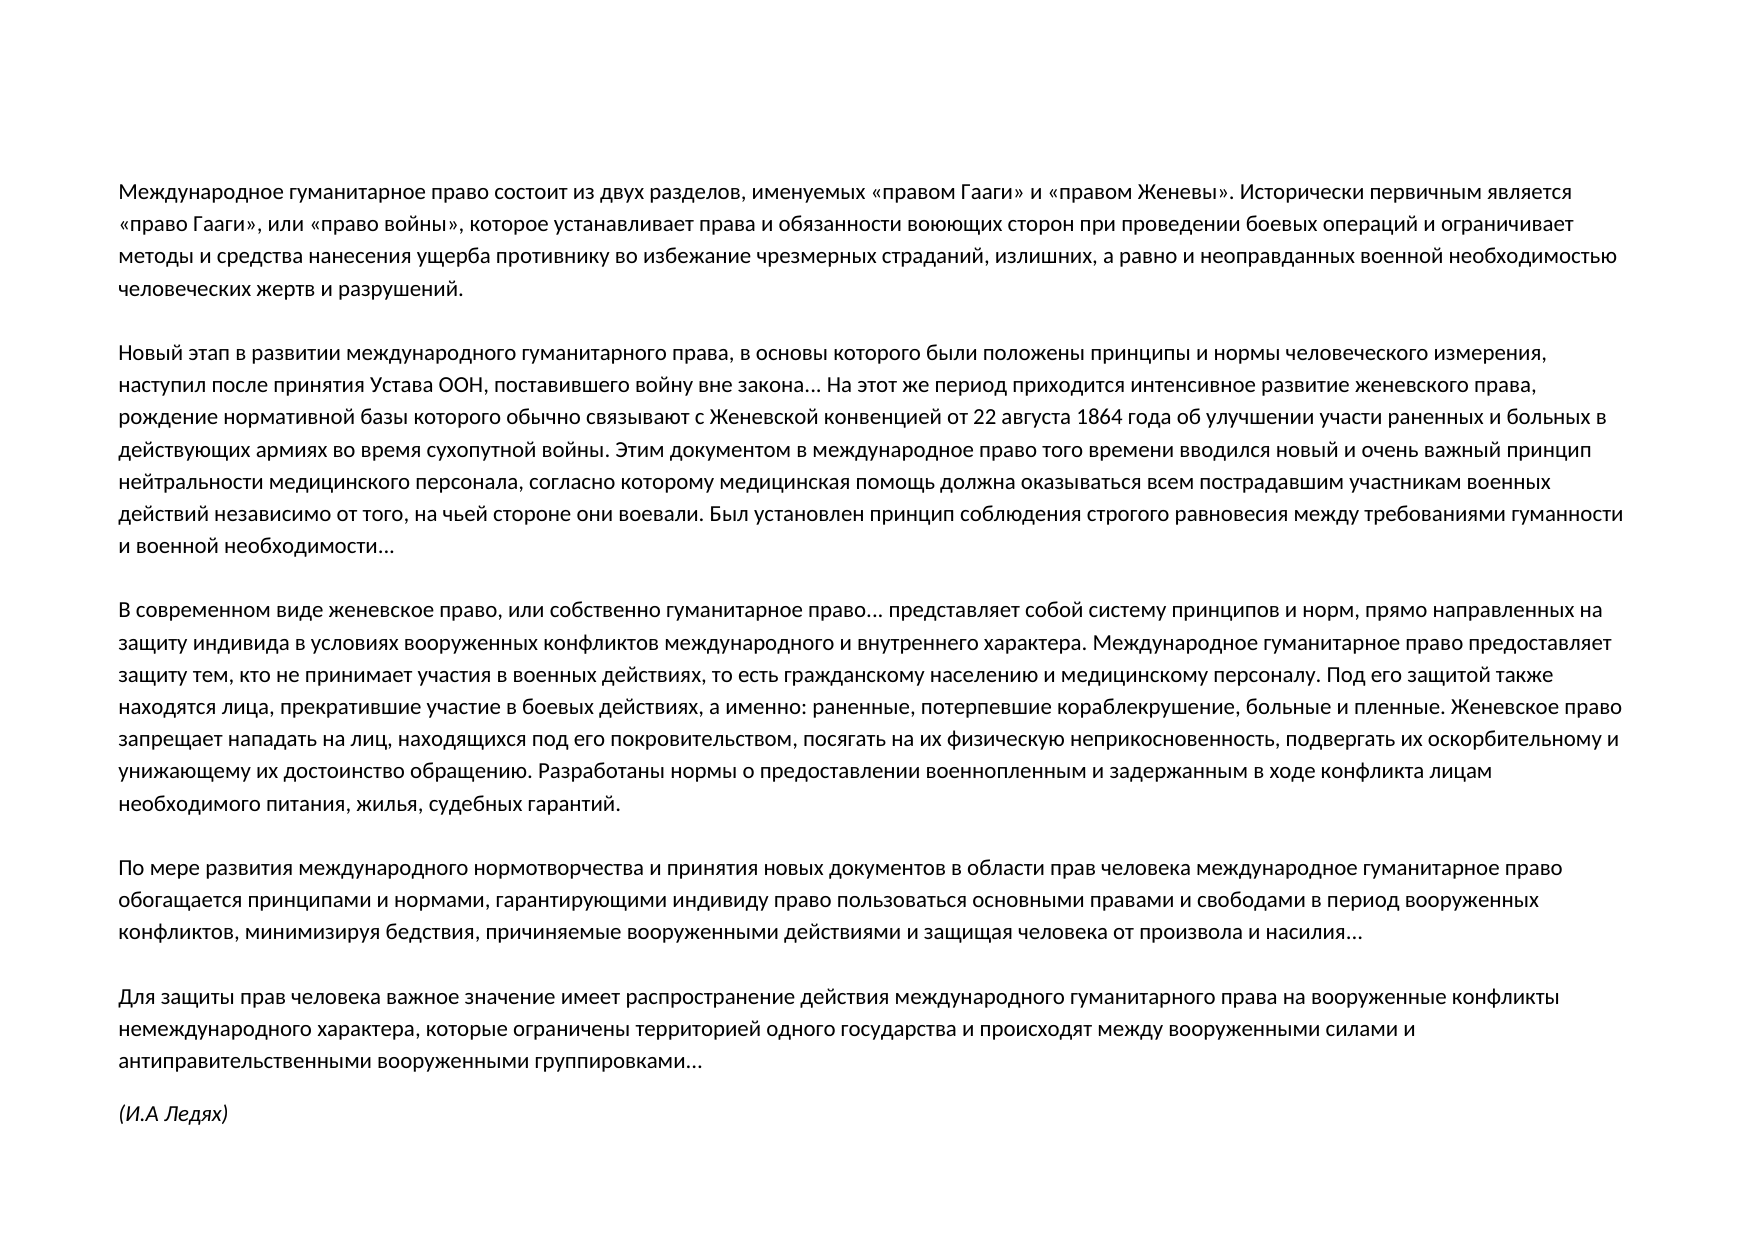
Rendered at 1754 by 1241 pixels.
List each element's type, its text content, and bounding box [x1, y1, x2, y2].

text (И.А Ледях) [118, 1099, 1636, 1127]
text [118, 177, 1636, 1074]
